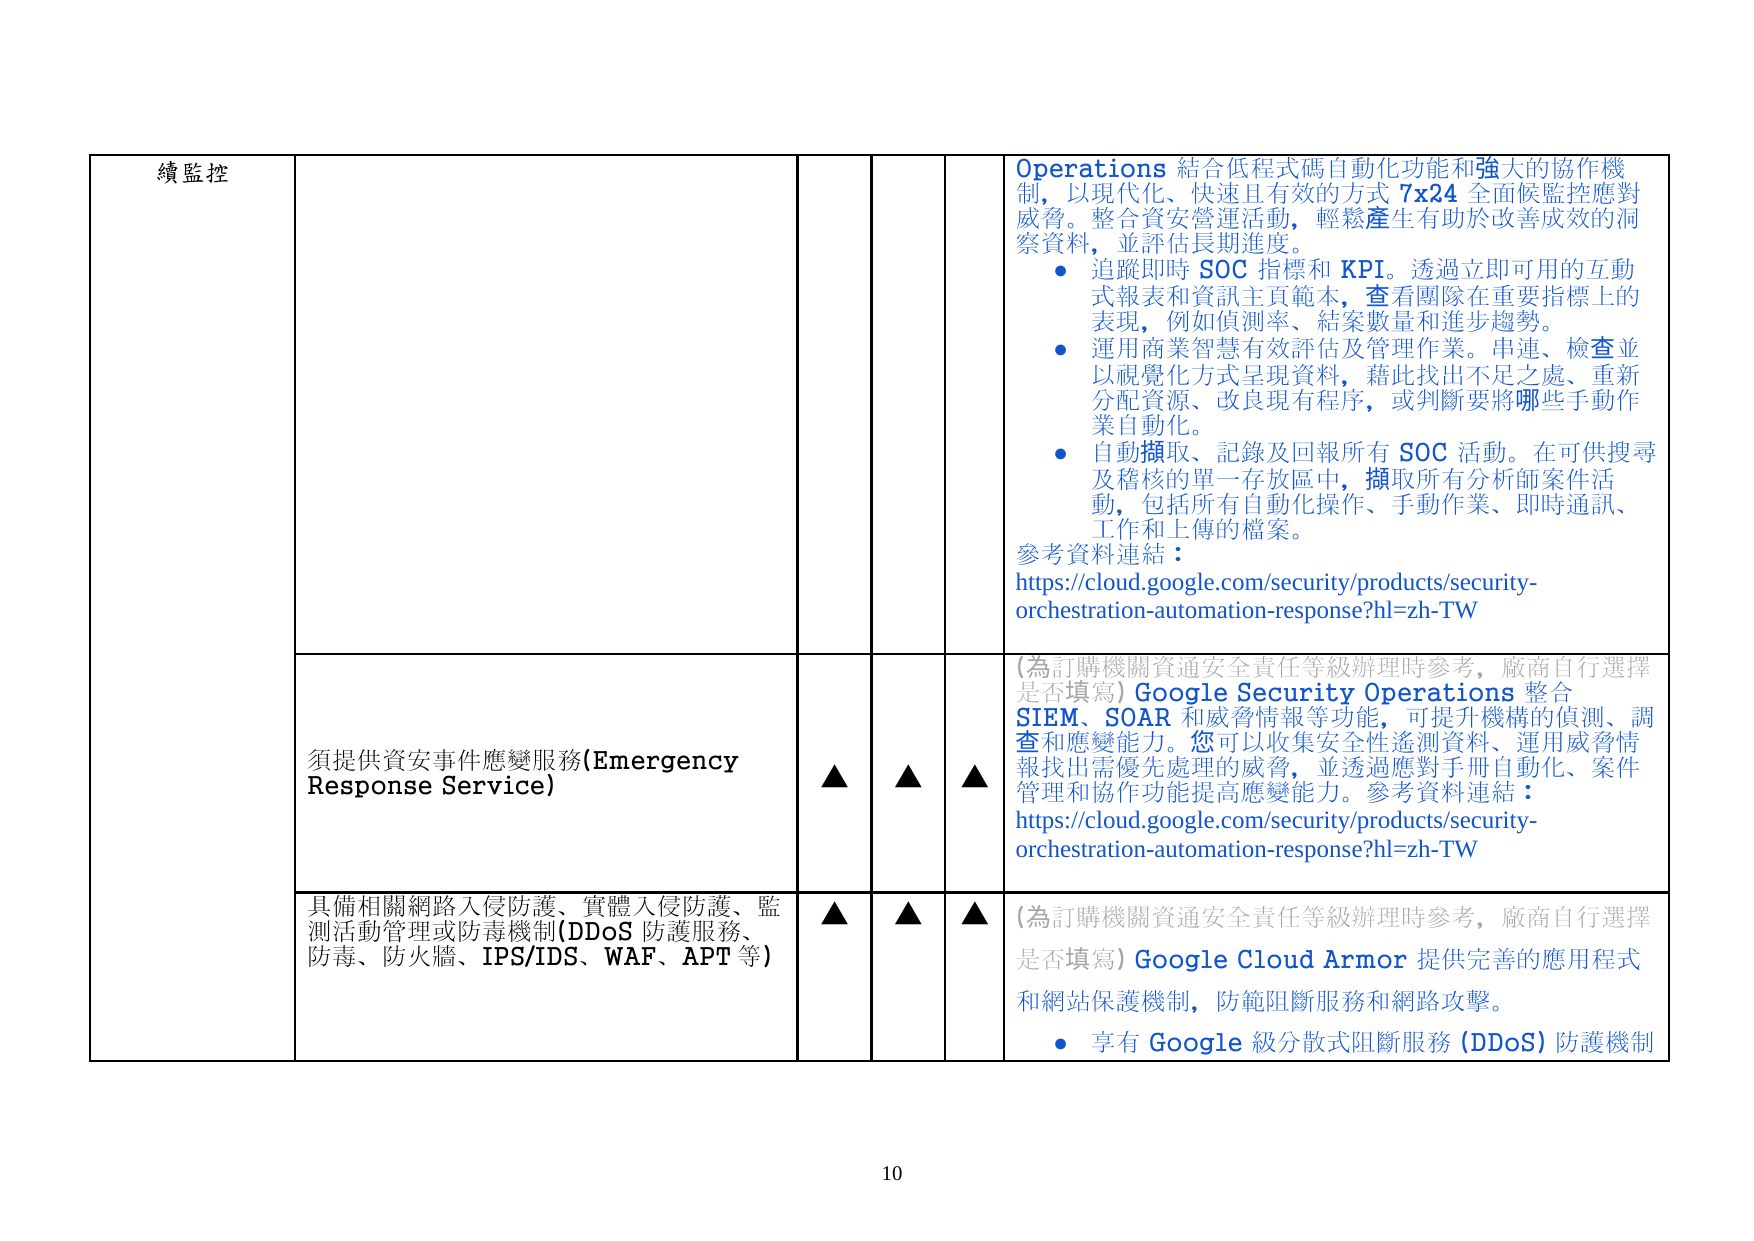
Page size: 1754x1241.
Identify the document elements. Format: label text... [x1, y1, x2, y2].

table_cell ▲ [873, 894, 944, 1060]
table_cell ▲ [799, 894, 870, 1060]
table_cell ▲ [873, 655, 944, 891]
table_cell ▲ [946, 655, 1003, 891]
table_cell https://cloud.google.com/security/products/security-orchestration-automation-response?hl=zh-TW [1005, 655, 1668, 891]
table_cell ▲ [873, 156, 944, 653]
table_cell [1005, 156, 1668, 653]
table_cell ▲ [946, 894, 1003, 1060]
table_cell [296, 894, 796, 1060]
table_cell ▲ [799, 156, 870, 653]
table_cell [296, 655, 796, 891]
table_cell 資安防護建置持續監控 [91, 156, 294, 1060]
table_cell ▲ [946, 156, 1003, 653]
table_cell ▲ [799, 655, 870, 891]
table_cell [1005, 894, 1668, 1060]
table_cell [296, 156, 796, 653]
